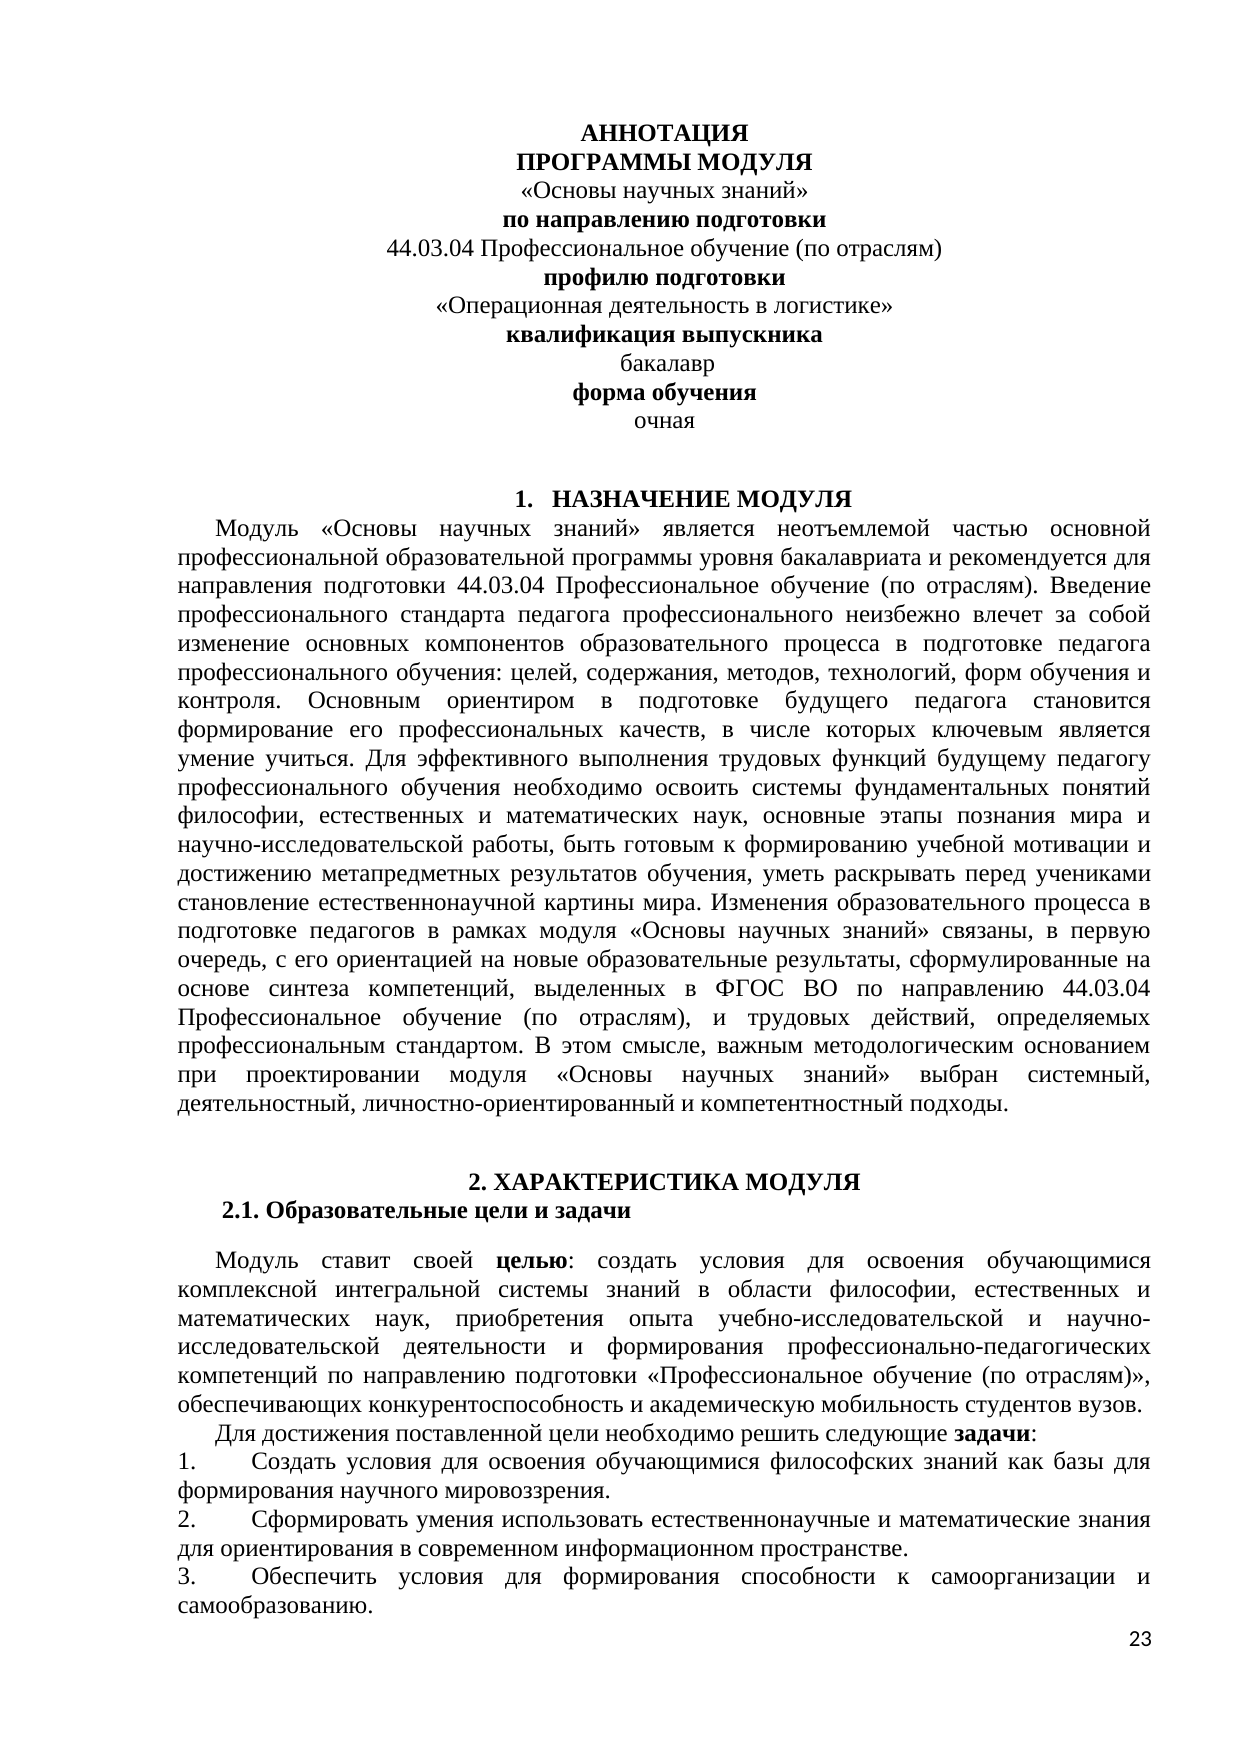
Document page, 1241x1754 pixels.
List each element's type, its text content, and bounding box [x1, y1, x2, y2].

text профилю подготовки [177, 262, 1152, 291]
text «Операционная деятельность в логистике» [177, 291, 1152, 319]
text «Основы научных знаний» [177, 176, 1152, 204]
text квалификация выпускника [177, 319, 1152, 348]
text очная [177, 406, 1152, 434]
text 1. Создать условия для освоения обучающимися философских знаний как базы для формирования научного мировоззрения. [177, 1446, 1152, 1504]
text Модуль «Основы научных знаний» является неотъемлемой частью основной профессиональной образовательной программы уровня бакалавриата и рекомендуется для направления подготовки 44.03.04 Профессиональное обучение (по отраслям). Введение профессионального стандарта педагога профессионального неизбежно влечет за собой изменение основных компонентов образовательного процесса в подготовке педагога профессионального обучения: целей, содержания, методов, технологий, форм обучения и контроля. Основным ориентиром в подготовке будущего педагога становится формирование его профессиональных качеств, в числе которых ключевым является умение учиться. Для эффективного выполнения трудовых функций будущему педагогу профессионального обучения необходимо освоить системы фундаментальных понятий философии, естественных и математических наук, основные этапы познания мира и научно-исследовательской работы, быть готовым к формированию учебной мотивации и достижению метапредметных результатов обучения, уметь раскрывать перед учениками становление естественнонаучной картины мира. Изменения образовательного процесса в подготовке педагогов в рамках модуля «Основы научных знаний» связаны, в первую очередь, с его ориентацией на новые образовательные результаты, сформулированные на основе синтеза компетенций, выделенных в ФГОС ВО по направлению 44.03.04 Профессиональное обучение (по отраслям), и трудовых действий, определяемых профессиональным стандартом. В этом смысле, важным методологическим основанием при проектировании модуля «Основы научных знаний» выбран системный, деятельностный, личностно-ориентированный и компетентностный подходы. [177, 513, 1152, 1117]
text Для достижения поставленной цели необходимо решить следующие задачи: [177, 1418, 1152, 1446]
subtitle 2. ХАРАКТЕРИСТИКА МОДУЛЯ [177, 1167, 1152, 1196]
text Модуль ставит своей целью: создать условия для освоения обучающимися комплексной интегральной системы знаний в области философии, естественных и математических наук, приобретения опыта учебно-исследовательской и научно-исследовательской деятельности и формирования профессионально-педагогических компетенций по направлению подготовки «Профессиональное обучение (по отраслям)», обеспечивающих конкурентоспособность и академическую мобильность студентов вузов. [177, 1245, 1152, 1418]
text 44.03.04 Профессиональное обучение (по отраслям) [177, 233, 1152, 262]
text 3. Обеспечить условия для формирования способности к самоорганизации и самообразованию. [177, 1561, 1152, 1619]
text АННОТАЦИЯ [177, 118, 1152, 147]
text форма обучения [177, 377, 1152, 406]
text по направлению подготовки [177, 204, 1152, 233]
text 2.1. Образовательные цели и задачи [177, 1196, 1152, 1224]
text бакалавр [177, 348, 1152, 377]
subtitle НАЗНАЧЕНИЕ МОДУЛЯ [215, 484, 1152, 513]
text 2. Сформировать умения использовать естественнонаучные и математические знания для ориентирования в современном информационном пространстве. [177, 1504, 1152, 1561]
text программЫ модуля [177, 147, 1152, 176]
